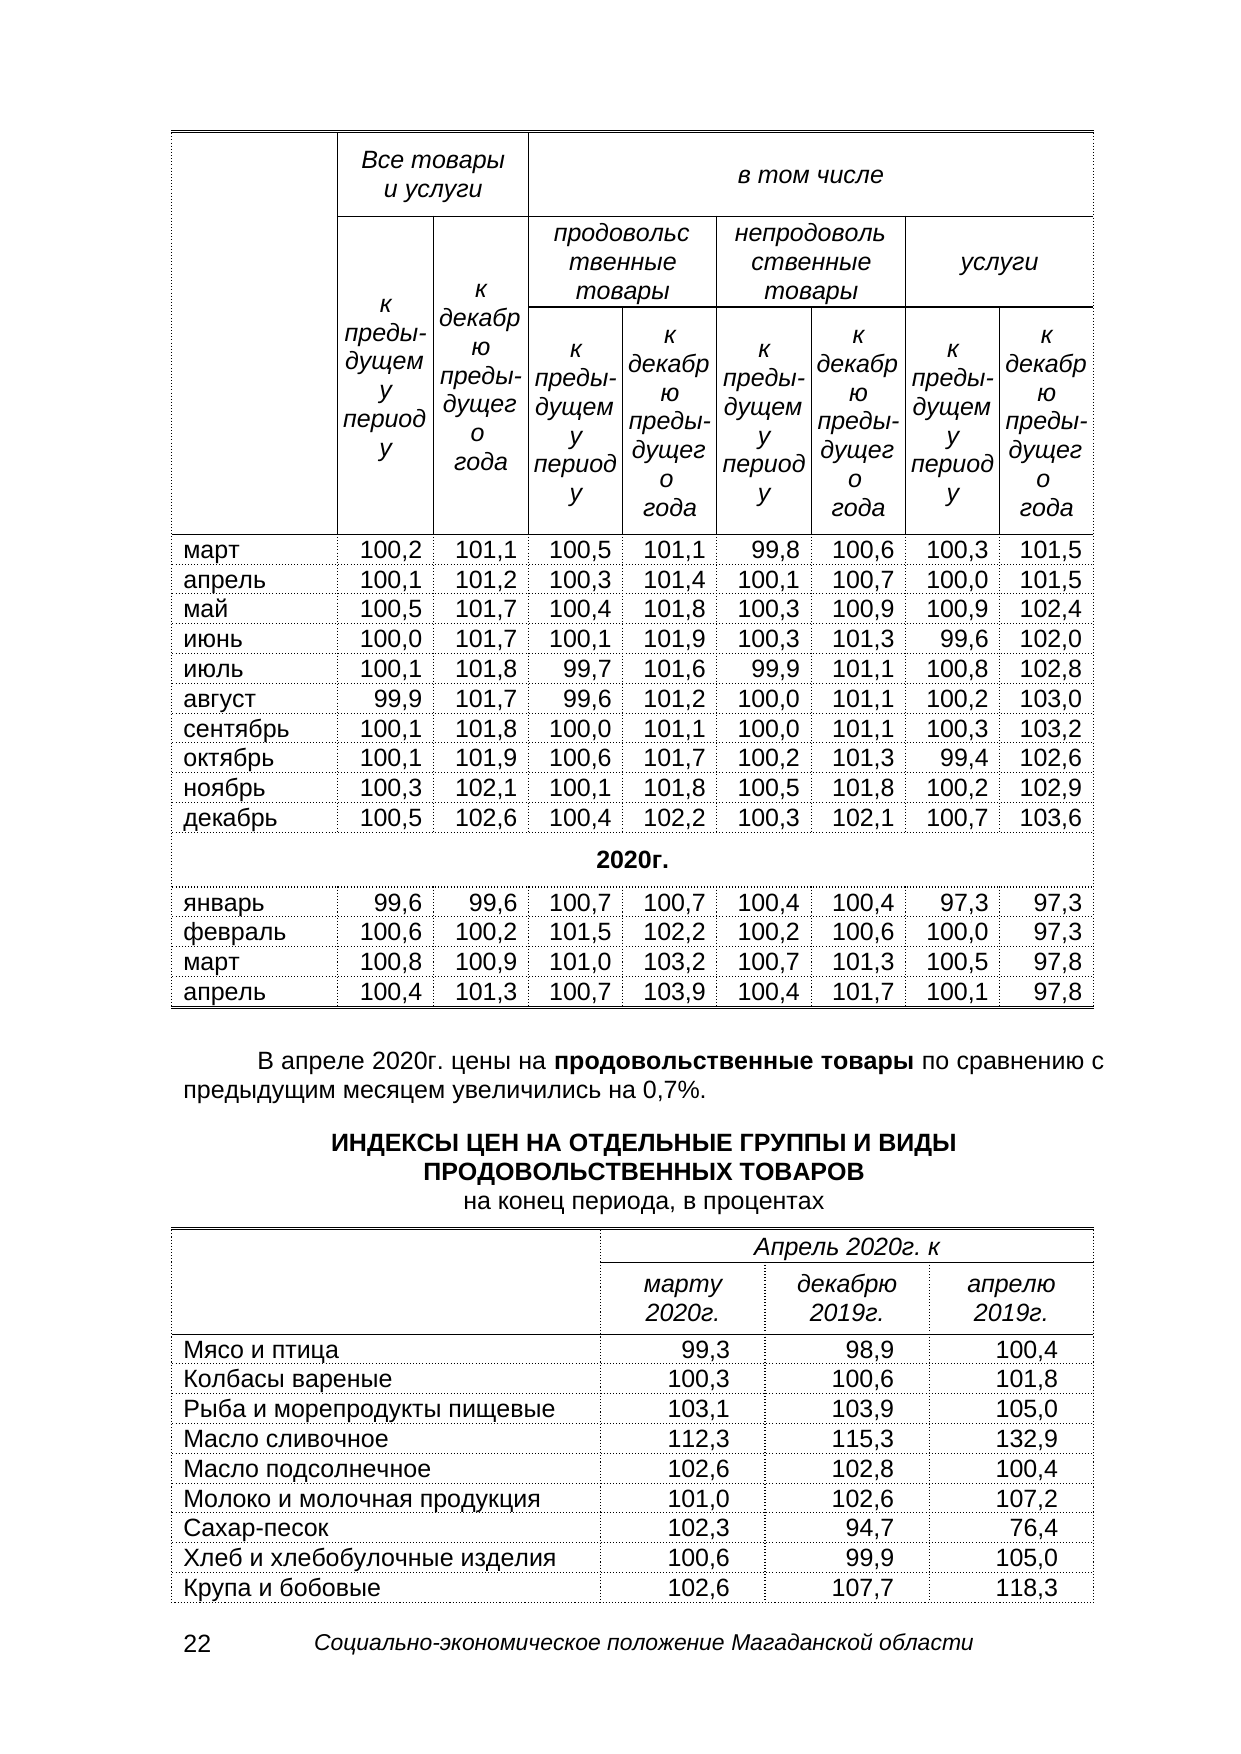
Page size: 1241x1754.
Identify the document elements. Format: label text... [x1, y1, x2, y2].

table_cell 101,0 [601, 1483, 765, 1512]
table_cell 100,1 [338, 742, 433, 772]
table_cell 101,5 [1000, 564, 1093, 593]
table_cell Колбасы вареные [172, 1363, 601, 1393]
table_cell 99,8 [717, 535, 811, 563]
table_cell 100,4 [929, 1453, 1093, 1482]
table_cell 100,7 [906, 802, 1000, 832]
table_cell 101,4 [623, 564, 717, 593]
table_cell ноябрь [172, 772, 337, 802]
table_cell 102,0 [1000, 623, 1093, 653]
table_cell 99,4 [906, 742, 1000, 772]
table_cell Мясо и птица [172, 1335, 601, 1363]
table_cell январь [172, 886, 337, 916]
table_cell 100,3 [529, 564, 623, 593]
table_cell 100,9 [811, 593, 906, 623]
table_cell 100,4 [811, 886, 906, 916]
table_cell 100,5 [338, 593, 433, 623]
table_cell 102,6 [1000, 742, 1093, 772]
table_cell 101,5 [1000, 535, 1093, 563]
table_cell 101,1 [811, 683, 906, 712]
table_cell Масло сливочное [172, 1423, 601, 1453]
table_cell 101,1 [811, 653, 906, 683]
table_cell август [172, 683, 337, 712]
table_cell 99,6 [906, 623, 1000, 653]
table_cell декабрю 2019г. [765, 1263, 929, 1333]
table_header в том числе [529, 133, 1093, 216]
table_cell 100,8 [906, 653, 1000, 683]
table_cell Хлеб и хлебобулочные изделия [172, 1542, 601, 1572]
table_cell апрелю 2019г. [929, 1263, 1093, 1333]
table_cell 103,1 [601, 1393, 765, 1423]
table_cell 103,0 [1000, 683, 1093, 712]
table_cell Масло подсолнечное [172, 1453, 601, 1482]
table_cell 99,3 [601, 1335, 765, 1363]
table_cell 101,7 [623, 742, 717, 772]
table_cell 101,8 [623, 772, 717, 802]
table_cell декабрь [172, 802, 337, 832]
table_cell 100,4 [717, 976, 811, 1006]
table_cell 100,4 [717, 886, 811, 916]
table_cell 100,3 [906, 713, 1000, 742]
table_cell 103,9 [623, 976, 717, 1006]
table_cell 102,6 [601, 1572, 765, 1602]
table_cell 100,7 [623, 886, 717, 916]
table_cell 101,3 [811, 742, 906, 772]
table_cell 100,6 [601, 1542, 765, 1572]
table_cell 105,0 [929, 1542, 1093, 1572]
table_cell 101,1 [811, 713, 906, 742]
table_cell 100,5 [717, 772, 811, 802]
table_cell 100,7 [529, 976, 623, 1006]
table_cell 102,9 [1000, 772, 1093, 802]
table_cell 115,3 [765, 1423, 929, 1453]
table_cell 100,0 [529, 713, 623, 742]
table_cell 100,1 [338, 653, 433, 683]
table_cell 101,7 [433, 683, 528, 712]
table_cell 107,2 [929, 1483, 1093, 1512]
table_cell продовольственные товары [529, 217, 716, 306]
table_cell 132,9 [929, 1423, 1093, 1453]
table_header [172, 1230, 601, 1333]
table_cell 98,9 [765, 1335, 929, 1363]
table_cell 100,2 [338, 535, 433, 563]
table_cell 100,5 [529, 535, 623, 563]
table_cell 100,3 [717, 802, 811, 832]
table_cell 100,3 [717, 593, 811, 623]
table_cell март [172, 535, 337, 563]
table_cell 100,6 [811, 916, 906, 946]
table_cell 102,6 [433, 802, 528, 832]
table_cell июнь [172, 623, 337, 653]
table_cell 101,3 [811, 946, 906, 976]
table_cell 100,7 [717, 946, 811, 976]
table_cell 99,6 [529, 683, 623, 712]
table_cell 100,0 [717, 713, 811, 742]
table_cell 100,8 [338, 946, 433, 976]
table_cell 100,3 [906, 535, 1000, 563]
table_cell 102,6 [765, 1483, 929, 1512]
table_header [172, 133, 337, 534]
text ИНДЕКСЫ ЦЕН НА ОТДЕЛЬНЫЕ ГРУППЫ И ВИДЫ ПРОДОВОЛЬСТВЕННЫХ ТОВАРОВ [183, 1128, 1104, 1186]
table_cell апрель [172, 976, 337, 1006]
table_header Апрель 2020г. к [601, 1230, 1093, 1262]
table_cell Сахар-песок [172, 1512, 601, 1542]
table_cell к декабрю преды-дущего года [812, 308, 905, 534]
table_cell 101,1 [433, 535, 528, 563]
table_cell 99,9 [717, 653, 811, 683]
table_cell 100,4 [529, 802, 623, 832]
table_cell 99,9 [765, 1542, 929, 1572]
table_cell Молоко и молочная продукция [172, 1483, 601, 1512]
table_cell 101,8 [811, 772, 906, 802]
table_cell 102,1 [811, 802, 906, 832]
table_cell к декабрю преды-дущего года [434, 217, 528, 534]
table_cell 100,2 [906, 772, 1000, 802]
table_cell 101,2 [623, 683, 717, 712]
table_cell 100,2 [906, 683, 1000, 712]
table_cell 100,4 [529, 593, 623, 623]
table_cell 100,4 [929, 1335, 1093, 1363]
table_cell 102,6 [601, 1453, 765, 1482]
table_cell 100,9 [906, 593, 1000, 623]
table_cell 100,3 [717, 623, 811, 653]
table_cell непродовольственные товары [717, 217, 905, 306]
text В апреле 2020г. цены на продовольственные товары по сравнению с предыдущим месяцем увеличились на 0,7%. [183, 1046, 1104, 1103]
table_cell 103,2 [623, 946, 717, 976]
table_cell 103,6 [1000, 802, 1093, 832]
table_cell 101,9 [433, 742, 528, 772]
table_cell 107,7 [765, 1572, 929, 1602]
table_cell 112,3 [601, 1423, 765, 1453]
table_cell к преды-дущему периоду [529, 308, 622, 534]
table_cell 105,0 [929, 1393, 1093, 1423]
table_cell марту 2020г. [601, 1263, 765, 1333]
table_cell 101,9 [623, 623, 717, 653]
table_cell 99,9 [338, 683, 433, 712]
table_cell к декабрю преды-дущего года [1000, 308, 1093, 534]
table_cell 100,3 [338, 772, 433, 802]
table_cell к декабрю преды-дущего года [623, 308, 716, 534]
table_cell 100,0 [338, 623, 433, 653]
table_cell 101,7 [811, 976, 906, 1006]
table_cell 102,8 [1000, 653, 1093, 683]
table_cell 97,3 [1000, 916, 1093, 946]
table_cell 101,2 [433, 564, 528, 593]
table_cell 100,7 [529, 886, 623, 916]
table_cell 103,9 [765, 1393, 929, 1423]
table_cell март [172, 946, 337, 976]
table_cell 100,1 [717, 564, 811, 593]
table_cell 100,0 [906, 564, 1000, 593]
table_cell 2020г. [172, 832, 1093, 886]
table_cell 101,8 [433, 713, 528, 742]
table_cell 100,2 [717, 916, 811, 946]
table_cell 101,8 [623, 593, 717, 623]
table_cell 102,2 [623, 916, 717, 946]
table_cell 100,1 [529, 623, 623, 653]
table_cell 100,9 [433, 946, 528, 976]
text на конец периода, в процентах [183, 1186, 1104, 1214]
table_cell 100,4 [338, 976, 433, 1006]
table_cell 97,3 [906, 886, 1000, 916]
table_cell 97,3 [1000, 886, 1093, 916]
table_cell 101,1 [623, 535, 717, 563]
table_cell 100,2 [433, 916, 528, 946]
table_cell 118,3 [929, 1572, 1093, 1602]
table_cell 102,4 [1000, 593, 1093, 623]
table_cell 100,2 [717, 742, 811, 772]
table_cell 102,2 [623, 802, 717, 832]
table_cell 101,6 [623, 653, 717, 683]
table_cell 99,6 [338, 886, 433, 916]
table_cell 101,7 [433, 623, 528, 653]
table_cell 100,1 [338, 564, 433, 593]
table_cell 101,7 [433, 593, 528, 623]
table_cell сентябрь [172, 713, 337, 742]
table_cell 100,6 [811, 535, 906, 563]
table_cell 99,6 [433, 886, 528, 916]
table_cell 100,6 [765, 1363, 929, 1393]
table_cell 101,5 [529, 916, 623, 946]
table_cell 100,6 [338, 916, 433, 946]
table_cell 97,8 [1000, 976, 1093, 1006]
table_cell 100,7 [811, 564, 906, 593]
table_cell 100,5 [338, 802, 433, 832]
table_cell к преды-дущему периоду [338, 217, 433, 534]
table_cell 100,5 [906, 946, 1000, 976]
table_cell 101,0 [529, 946, 623, 976]
table_cell Крупа и бобовые [172, 1572, 601, 1602]
table_cell 100,3 [601, 1363, 765, 1393]
table_cell 103,2 [1000, 713, 1093, 742]
table_cell к преды-дущему периоду [717, 308, 811, 534]
table_cell февраль [172, 916, 337, 946]
table_cell 100,6 [529, 742, 623, 772]
table_cell 100,1 [338, 713, 433, 742]
table_header Все товары и услуги [338, 133, 528, 216]
table_cell июль [172, 653, 337, 683]
table_cell 100,0 [717, 683, 811, 712]
table_cell 100,0 [906, 916, 1000, 946]
table_cell октябрь [172, 742, 337, 772]
table_cell 76,4 [929, 1512, 1093, 1542]
table_cell 99,7 [529, 653, 623, 683]
table_cell 100,1 [529, 772, 623, 802]
table_cell услуги [906, 217, 1093, 306]
table_cell 101,1 [623, 713, 717, 742]
table_cell 102,8 [765, 1453, 929, 1482]
table_cell 102,1 [433, 772, 528, 802]
table_cell апрель [172, 564, 337, 593]
table_cell Рыба и морепродукты пищевые [172, 1393, 601, 1423]
table_cell 97,8 [1000, 946, 1093, 976]
table_cell 94,7 [765, 1512, 929, 1542]
table_cell 101,3 [433, 976, 528, 1006]
table_cell к преды-дущему периоду [906, 308, 999, 534]
table_cell май [172, 593, 337, 623]
table_cell 101,8 [929, 1363, 1093, 1393]
table_cell 101,3 [811, 623, 906, 653]
table_cell 102,3 [601, 1512, 765, 1542]
table_cell 101,8 [433, 653, 528, 683]
table_cell 100,1 [906, 976, 1000, 1006]
